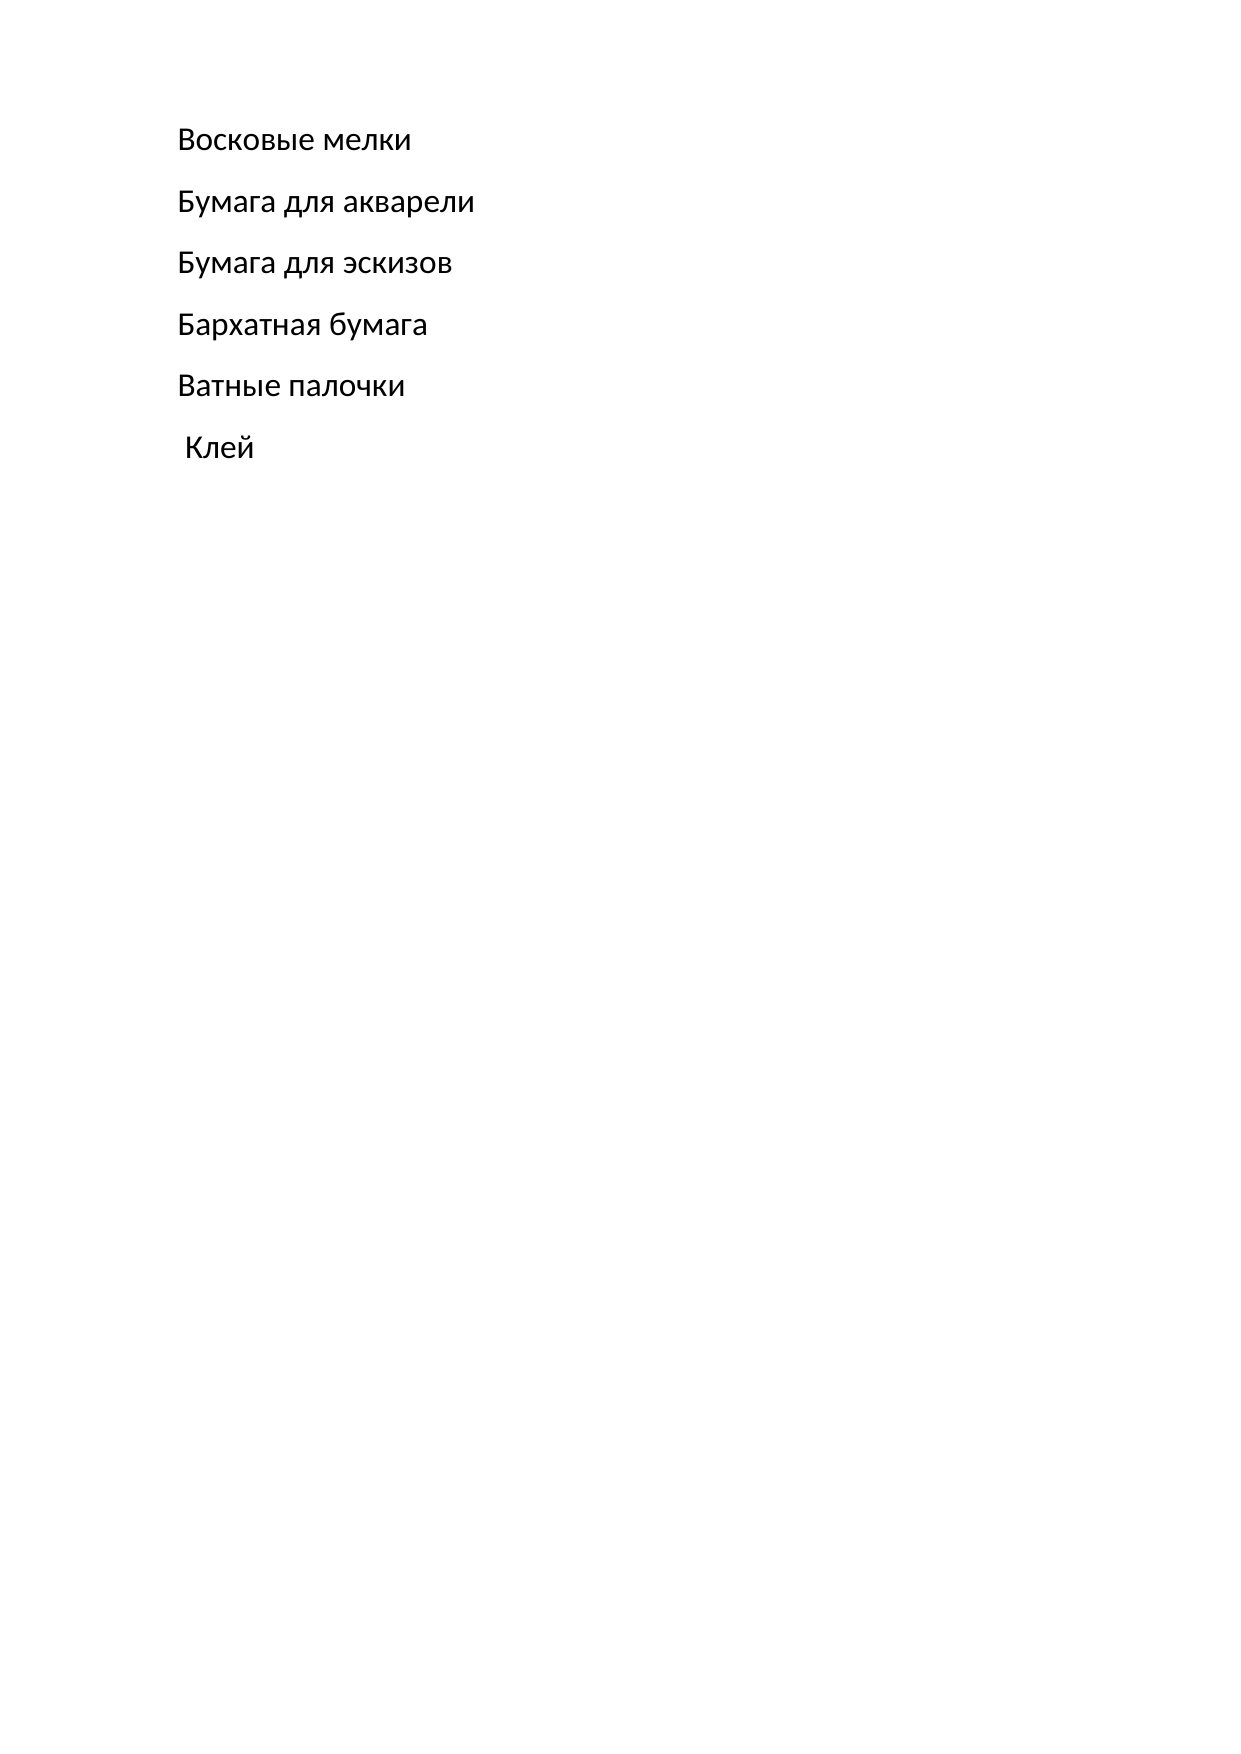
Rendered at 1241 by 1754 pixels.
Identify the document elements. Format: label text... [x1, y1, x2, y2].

text Восковые мелки [177, 118, 1152, 159]
text Ватные палочки [177, 364, 1152, 405]
text Клей [177, 426, 1152, 467]
text Бархатная бумага [177, 303, 1152, 343]
text Бумага для эскизов [177, 241, 1152, 282]
text Бумага для акварели [177, 180, 1152, 220]
